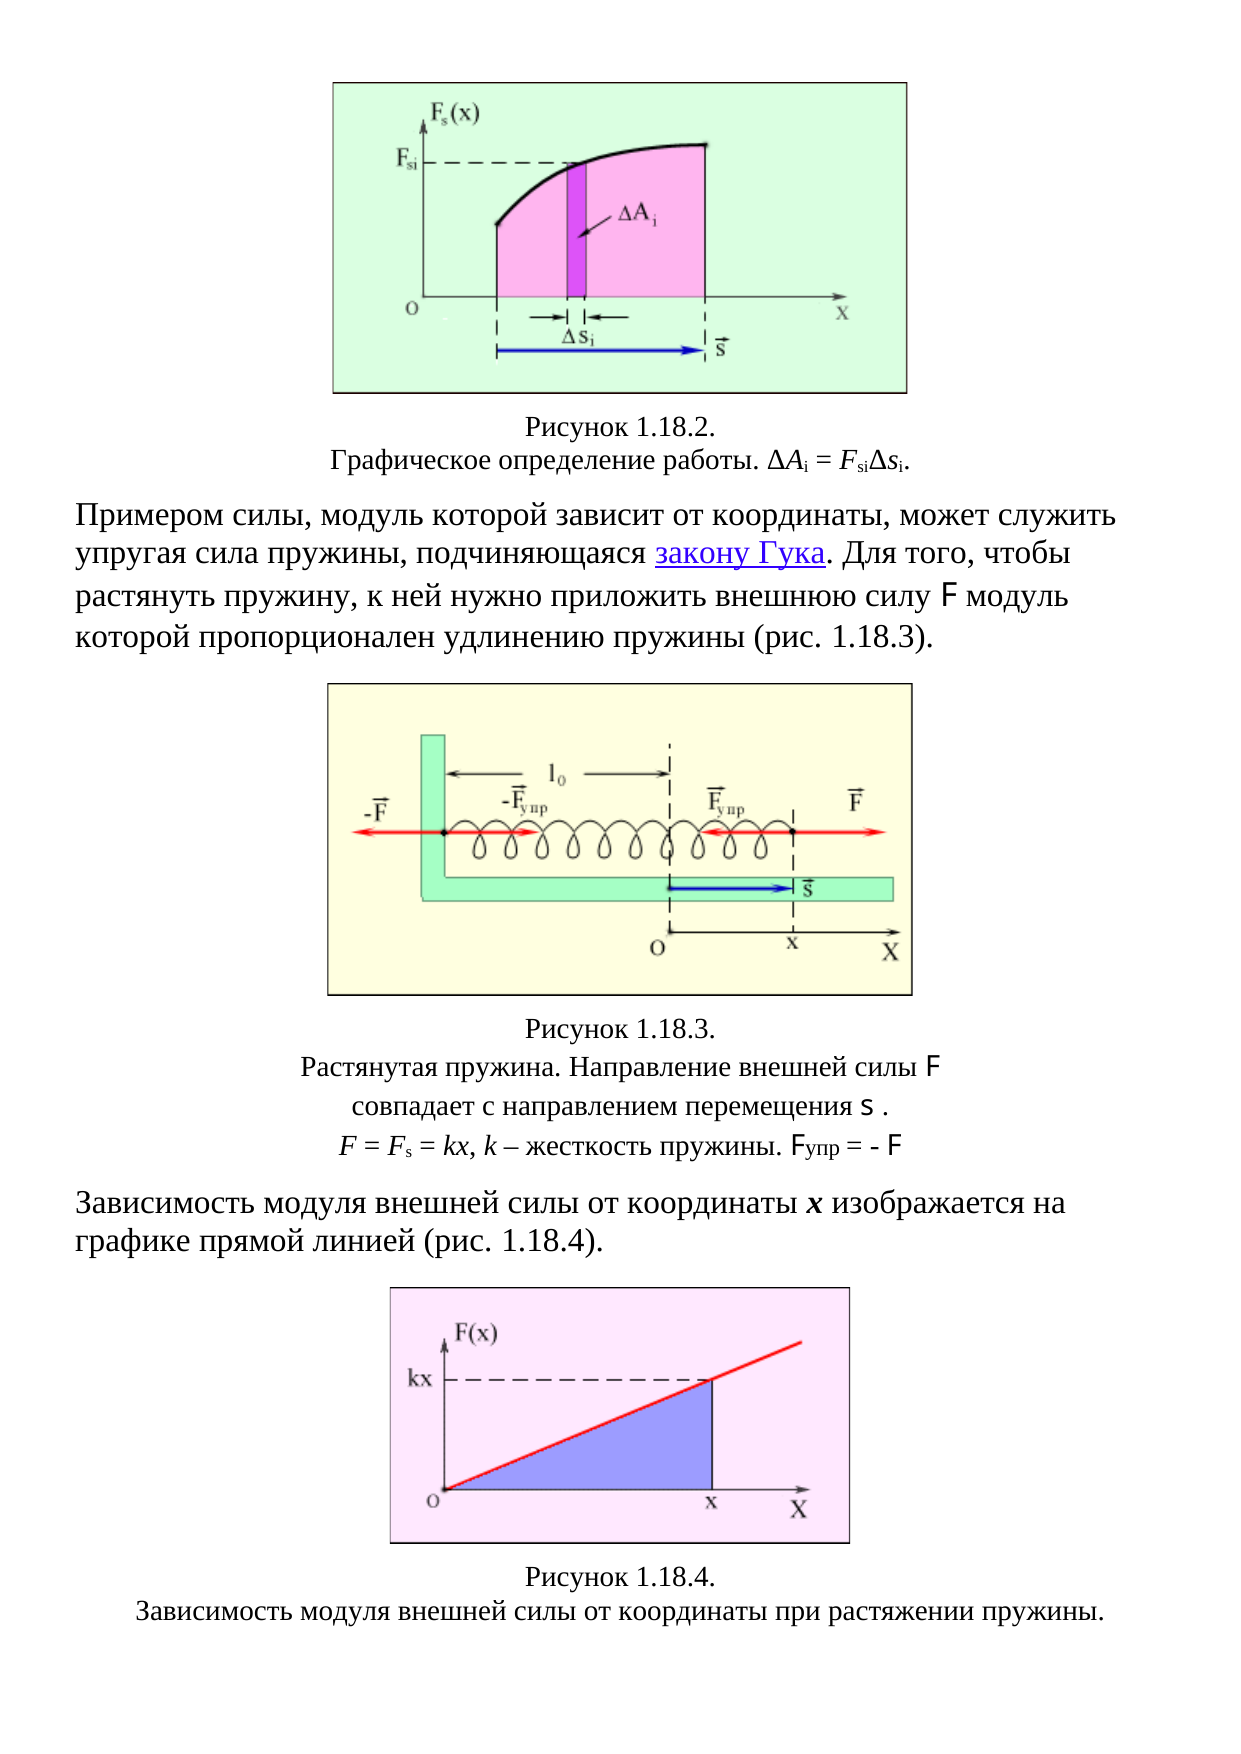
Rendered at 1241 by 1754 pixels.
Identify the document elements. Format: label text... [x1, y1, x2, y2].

table_header [75, 75, 1165, 401]
text Примером силы, модуль которой зависит от координаты, может служить упругая сила пружины, подчиняющаяся закону Гука. Для того, чтобы растянуть пружину, к ней нужно приложить внешнюю силу F модуль которой пропорционален удлинению пружины (рис. 1.18.3). [75, 494, 1165, 654]
table_cell Рисунок 1.18.4. Зависимость модуля внешней силы от координаты при растяжении пружины. [75, 1552, 1165, 1634]
table_cell Рисунок 1.18.3. Растянутая пружина. Направление внешней силы F совпадает с направлением перемещения s . F = Fs = kx, k – жесткость пружины. Fупр = - F [290, 1004, 951, 1172]
table_header [75, 1280, 1165, 1552]
picture [332, 82, 908, 394]
text Зависимость модуля внешней силы от координаты x изображается на графике прямой линией (рис. 1.18.4). [75, 1182, 1165, 1259]
picture [327, 683, 913, 996]
table_cell Рисунок 1.18.2. Графическое определение работы. ΔAi = FsiΔsi. [75, 401, 1165, 484]
picture [389, 1287, 851, 1544]
table_header [290, 675, 951, 1003]
